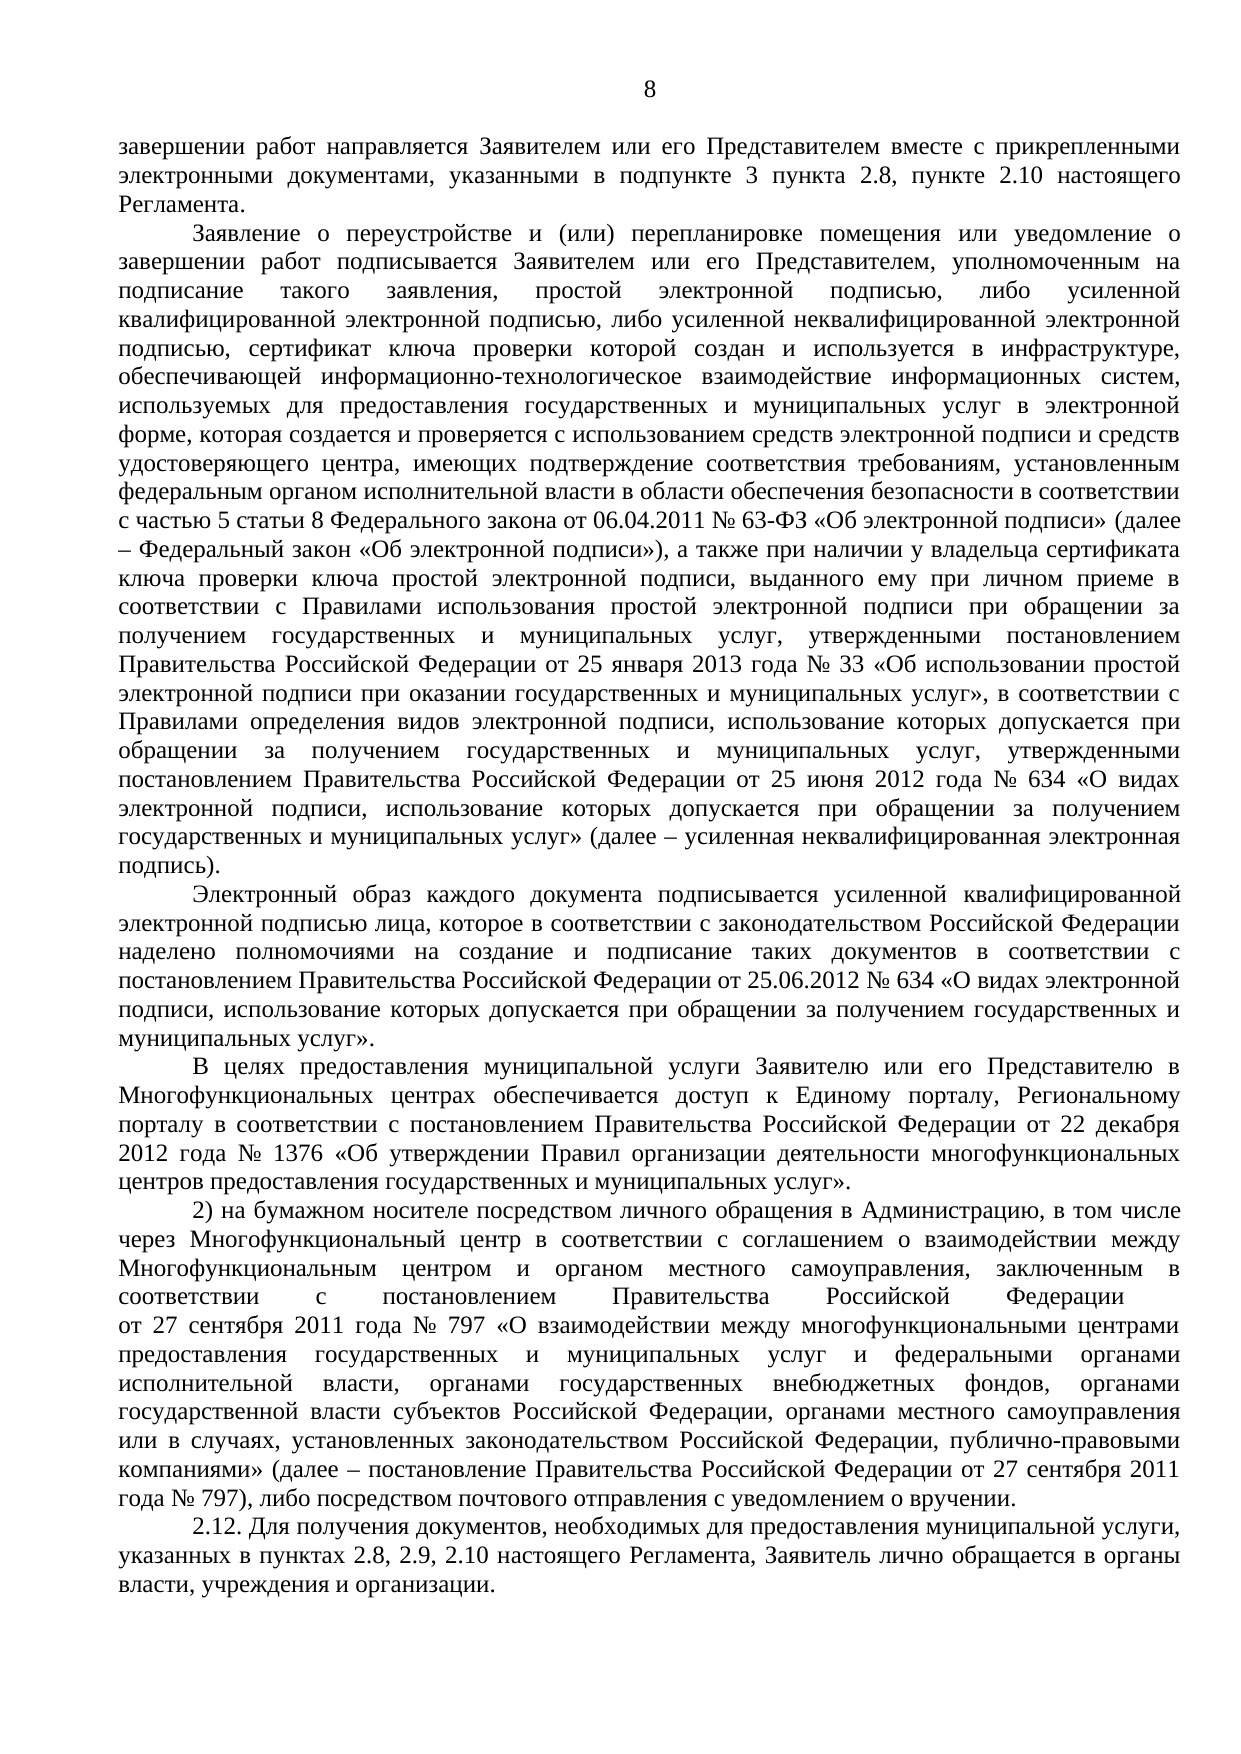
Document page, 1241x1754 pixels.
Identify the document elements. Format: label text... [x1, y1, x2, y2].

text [118, 131, 1181, 218]
text 2.12. Для получения документов, необходимых для предоставления муниципальной услуги, указанных в пунктах 2.8, 2.9, 2.10 настоящего Регламента, Заявитель лично обращается в органы власти, учреждения и организации. [118, 1511, 1181, 1598]
text 2) на бумажном носителе посредством личного обращения в Администрацию, в том числе через Многофункциональный центр в соответствии с соглашением о взаимодействии между Многофункциональным центром и органом местного самоуправления, заключенным в соответствии с постановлением Правительства Российской Федерации от 27 сентября 2011 года № 797 «О взаимодействии между многофункциональными центрами предоставления государственных и муниципальных услуг и федеральными органами исполнительной власти, органами государственных внебюджетных фондов, органами государственной власти субъектов Российской Федерации, органами местного самоуправления или в случаях, установленных законодательством Российской Федерации, публично-правовыми компаниями» (далее – постановление Правительства Российской Федерации от 27 сентября 2011 года № 797), либо посредством почтового отправления с уведомлением о вручении. [118, 1195, 1181, 1511]
text Электронный образ каждого документа подписывается усиленной квалифицированной электронной подписью лица, которое в соответствии с законодательством Российской Федерации наделено полномочиями на создание и подписание таких документов в соответствии с постановлением Правительства Российской Федерации от 25.06.2012 № 634 «О видах электронной подписи, использование которых допускается при обращении за получением государственных и муниципальных услуг». [118, 879, 1181, 1051]
text Заявление о переустройстве и (или) перепланировке помещения или уведомление о завершении работ подписывается Заявителем или его Представителем, уполномоченным на подписание такого заявления, простой электронной подписью, либо усиленной квалифицированной электронной подписью, либо усиленной неквалифицированной электронной подписью, сертификат ключа проверки которой создан и используется в инфраструктуре, обеспечивающей информационно-технологическое взаимодействие информационных систем, используемых для предоставления государственных и муниципальных услуг в электронной форме, которая создается и проверяется с использованием средств электронной подписи и средств удостоверяющего центра, имеющих подтверждение соответствия требованиям, установленным федеральным органом исполнительной власти в области обеспечения безопасности в соответствии с частью 5 статьи 8 Федерального закона от 06.04.2011 № 63-ФЗ «Об электронной подписи» (далее – Федеральный закон «Об электронной подписи»), а также при наличии у владельца сертификата ключа проверки ключа простой электронной подписи, выданного ему при личном приеме в соответствии с Правилами использования простой электронной подписи при обращении за получением государственных и муниципальных услуг, утвержденными постановлением Правительства Российской Федерации от 25 января 2013 года № 33 «Об использовании простой электронной подписи при оказании государственных и муниципальных услуг», в соответствии с Правилами определения видов электронной подписи, использование которых допускается при обращении за получением государственных и муниципальных услуг, утвержденными постановлением Правительства Российской Федерации от 25 июня 2012 года № 634 «О видах электронной подписи, использование которых допускается при обращении за получением государственных и муниципальных услуг» (далее – усиленная неквалифицированная электронная подпись). [118, 218, 1181, 879]
text В целях предоставления муниципальной услуги Заявителю или его Представителю в Многофункциональных центрах обеспечивается доступ к Единому порталу, Региональному порталу в соответствии с постановлением Правительства Российской Федерации от 22 декабря 2012 года № 1376 «Об утверждении Правил организации деятельности многофункциональных центров предоставления государственных и муниципальных услуг». [118, 1051, 1181, 1195]
